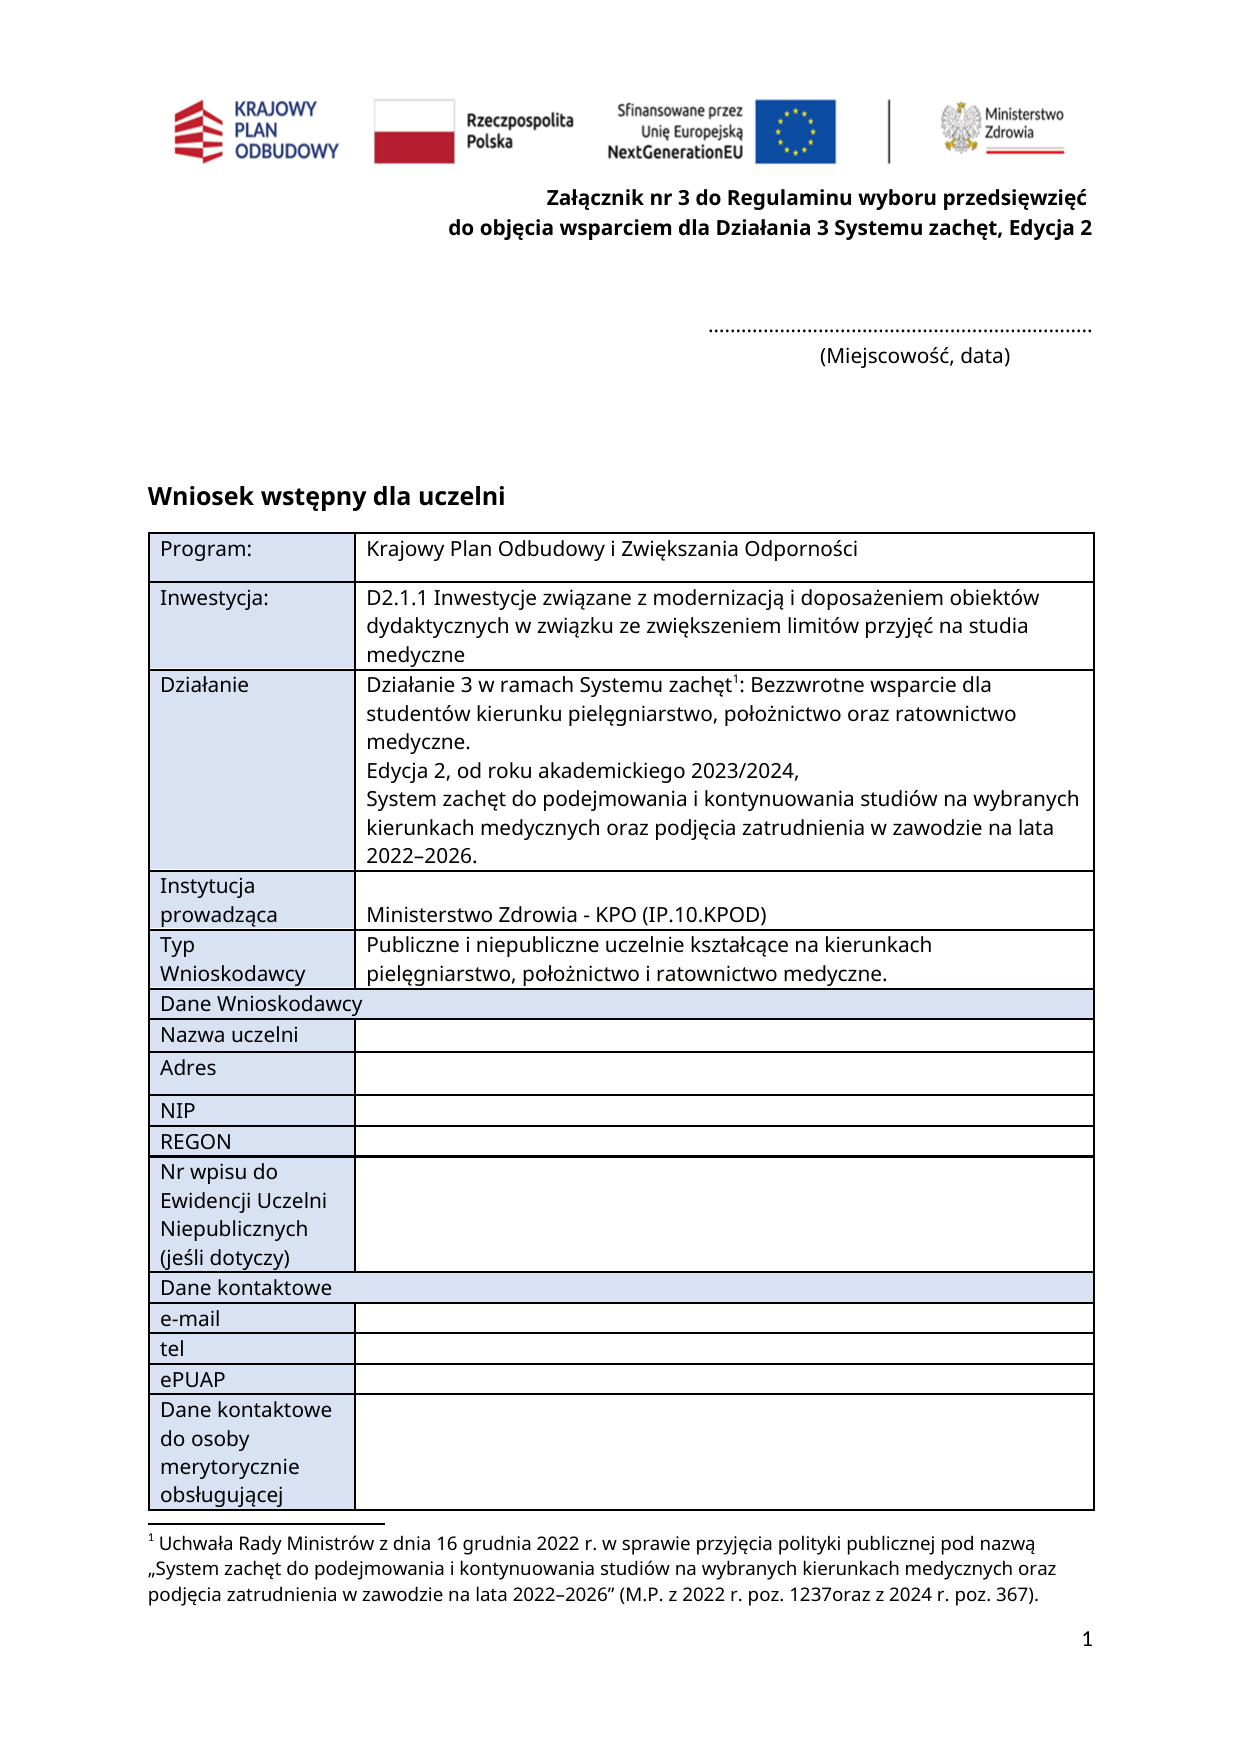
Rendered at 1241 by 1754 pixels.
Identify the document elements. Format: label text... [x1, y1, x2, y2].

table_cell Nr wpisu do Ewidencji Uczelni Niepublicznych (jeśli dotyczy) [150, 1158, 354, 1271]
table_cell Typ Wnioskodawcy [150, 931, 354, 987]
table_cell Inwestycja: [150, 583, 354, 668]
table_cell [356, 1096, 1093, 1125]
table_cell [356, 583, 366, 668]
table_header Program: [150, 534, 354, 581]
table_cell [356, 1334, 1093, 1363]
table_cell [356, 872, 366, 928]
table_cell [356, 1020, 1093, 1051]
table_cell Dane kontaktowe [150, 1273, 1093, 1302]
picture [158, 73, 1083, 183]
table_cell [356, 1053, 1093, 1094]
table_cell Nazwa uczelni [150, 1020, 354, 1051]
table_cell Instytucja prowadząca [150, 872, 354, 928]
table_cell tel [150, 1334, 354, 1363]
table_cell Działanie 3 w ramach Systemu zachęt: Bezzwrotne wsparcie dla studentów kierunku pielęgniarstwo, położnictwo oraz ratownictwo medyczne. Edycja 2, od roku akademickiego 2023/2024, System zachęt do podejmowania i kontynuowania studiów na wybranych kierunkach medycznych oraz podjęcia zatrudnienia w zawodzie na lata 2022–2026. [356, 671, 1093, 869]
text Załącznik nr 3 do Regulaminu wyboru przedsięwzięć do objęcia wsparciem dla Działania 3 Systemu zachęt, Edycja 2 [148, 183, 1093, 242]
table_cell e-mail [150, 1304, 354, 1332]
table_cell REGON [150, 1127, 354, 1155]
text (Miejscowość, data) [664, 341, 1093, 369]
table_cell [356, 1365, 1093, 1393]
table_header Krajowy Plan Odbudowy i Zwiększania Odporności [356, 534, 1093, 581]
table_cell Ministerstwo Zdrowia - KPO (IP.10.KPOD) [468, 872, 1093, 928]
table_cell ePUAP [150, 1365, 354, 1393]
text ….………….…………………………………………….. [148, 310, 1093, 339]
table_cell [356, 1304, 1093, 1332]
table_cell [356, 1127, 1093, 1155]
table_cell [356, 1158, 1093, 1271]
table_cell Działanie [150, 671, 354, 869]
table_cell Adres [150, 1053, 354, 1094]
table_cell NIP [150, 1096, 354, 1125]
table_cell Dane Wnioskodawcy [150, 990, 1093, 1018]
table_cell Publiczne i niepubliczne uczelnie kształcące na kierunkach pielęgniarstwo, położnictwo i ratownictwo medyczne. [888, 931, 1093, 987]
table_cell D2.1.1 Inwestycje związane z modernizacją i doposażeniem obiektów dydaktycznych w związku ze zwiększeniem limitów przyjęć na studia medyczne [465, 583, 1093, 668]
text Wniosek wstępny dla uczelni [148, 478, 1093, 512]
table_cell [356, 1395, 1093, 1509]
table_cell Dane kontaktowe do osoby merytorycznie obsługującej sprawę [150, 1395, 354, 1509]
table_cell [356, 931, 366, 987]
